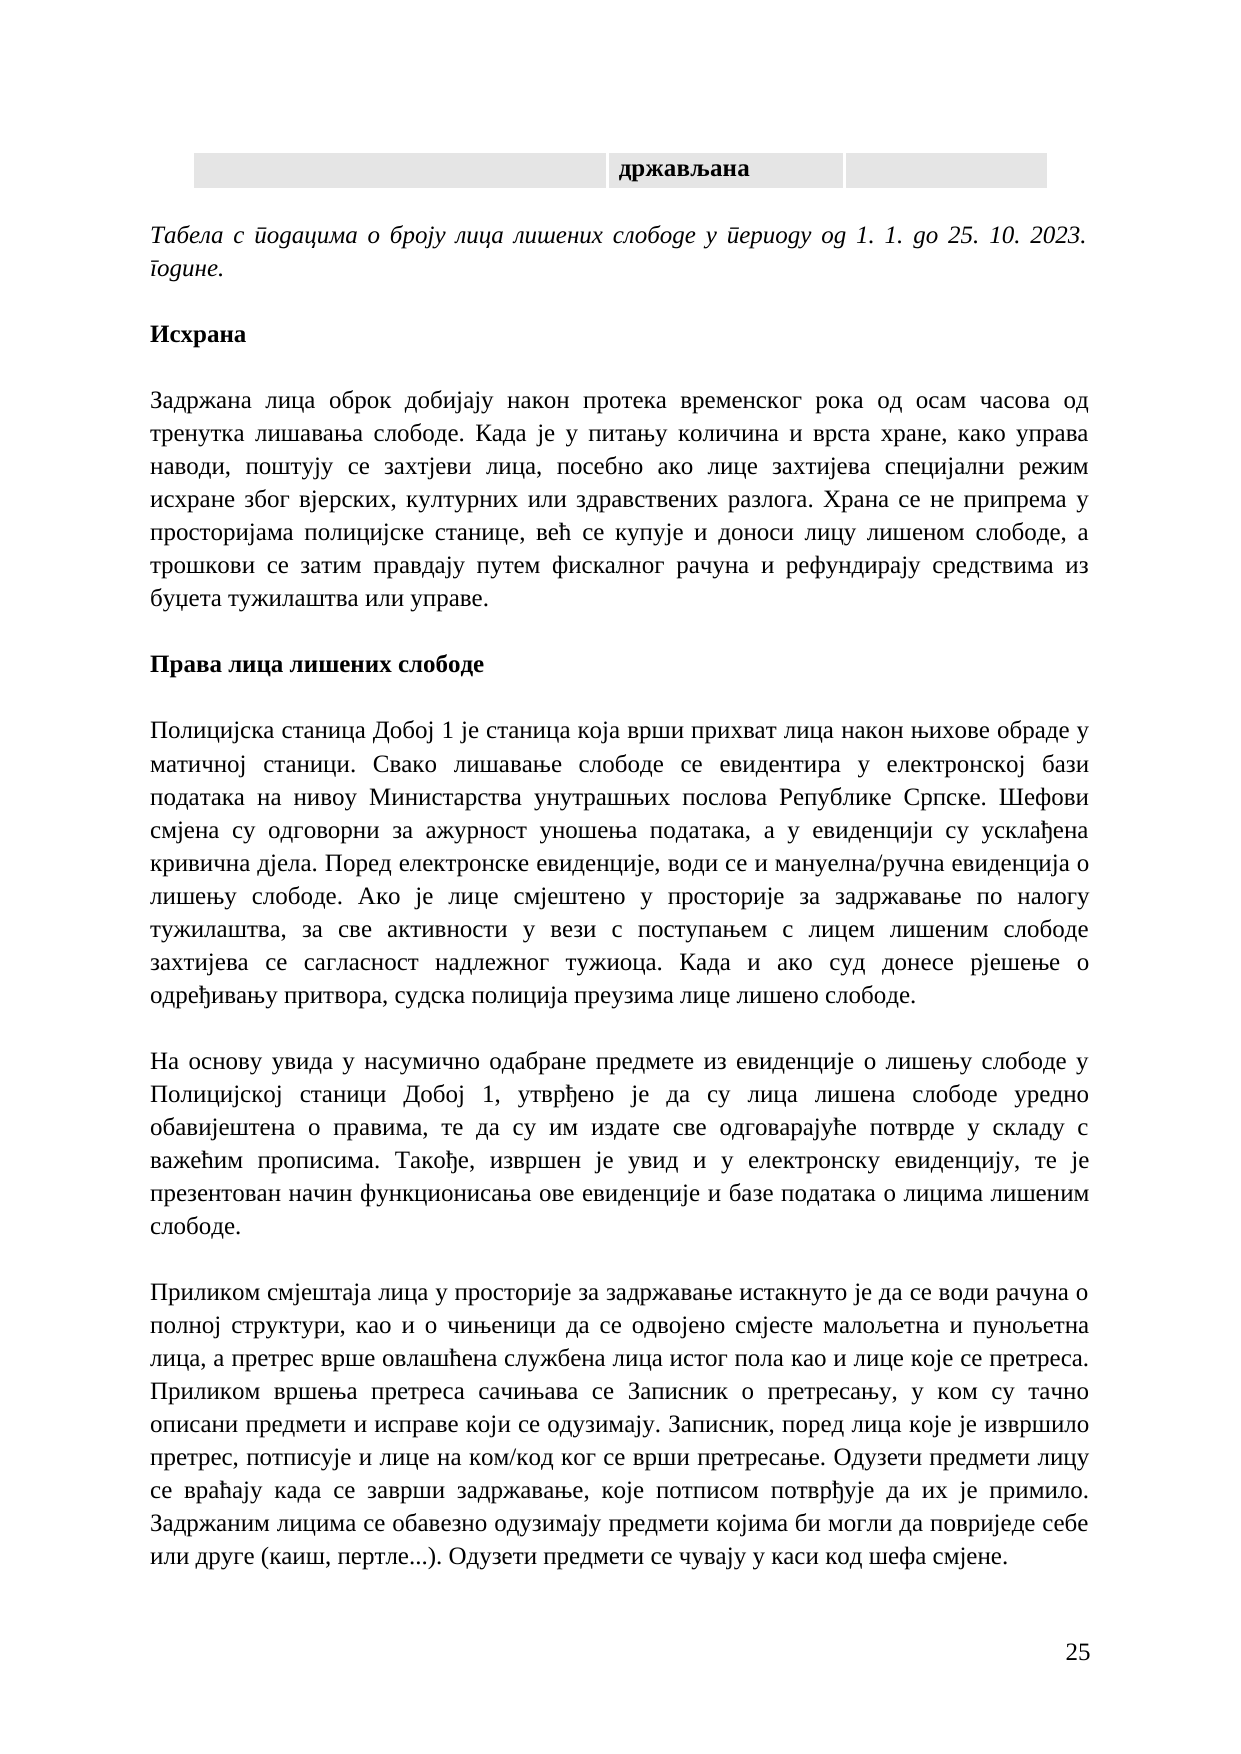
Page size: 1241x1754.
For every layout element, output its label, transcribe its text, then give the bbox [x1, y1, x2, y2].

text На основу увида у насумично одабране предмете из евиденције о лишењу слободе у Полицијској станици Добој 1, утврђено је да су лица лишена слободе уредно обавијештена о правима, те да су им издате све одговарајуће потврде у складу с важећим прописима. Такође, извршен је увид и у електронску евиденцију, те је презентован начин функционисања ове евиденције и базе података о лицима лишеним слободе. [150, 1046, 1090, 1240]
text Табела с подацима о броју лица лишених слободе у периоду од 1. 1. до 25. 10. 2023. године. [150, 220, 1090, 282]
text Полицијска станица Добој 1 је станица која врши прихват лица након њихове обраде у матичној станици. Свако лишавање слободе се евидентира у електронској бази података на нивоу Министарства унутрашњих послова Републике Српске. Шефови смјена су одговорни за ажурност уношења података, а у евиденцији су усклађена кривична дјела. Поред електронске евиденције, води се и мануелна/ручна евиденција о лишењу слободе. Ако је лице смјештено у просторије за задржавање по налогу тужилаштва, за све активности у вези с поступањем с лицем лишеним слободе захтијева се сагласност надлежног тужиоца. Када и ако суд донесе рјешење о одређивању притвора, судска полиција преузима лице лишено слободе. [150, 716, 1090, 1008]
text Приликом смјештаја лица у просторије за задржавање истакнуто је да се води рачуна о полној структури, као и о чињеници да се одвојено смјесте малољетна и пунољетна лица, а претрес врше овлашћена службена лица истог пола као и лице које се претреса. Приликом вршења претреса сачињава се Записник о претресању, у ком су тачно описани предмети и исправе који се одузимају. Записник, поред лица које је извршило претрес, потписује и лице на ком/код ког се врши претресање. Одузети предмети лицу се враћају када се заврши задржавање, које потписом потврђује да их је примило. Задржаним лицима се обавезно одузимају предмети којима би могли да повриједе себе или друге (каиш, пертле...). Одузети предмети се чувају у каси код шефа смјене. [150, 1277, 1090, 1570]
text Задржана лица оброк добијају након протека временског рока од осам часова од тренутка лишавања слободе. Када је у питању количина и врста хране, како управа наводи, поштују се захтјеви лица, посебно ако лице захтијева специјални режим исхране због вјерских, културних или здравствених разлога. Храна се не припрема у просторијама полицијске станице, већ се купује и доноси лицу лишеном слободе, а трошкови се затим правдају путем фискалног рачуна и рефундирају средствима из буџета тужилаштва или управе. [150, 385, 1090, 612]
table_cell 0 [846, 153, 1047, 188]
text Исхрана [150, 319, 1090, 348]
table_cell Страних држављана [609, 153, 843, 188]
text Права лица лишених слободе [150, 649, 1090, 678]
